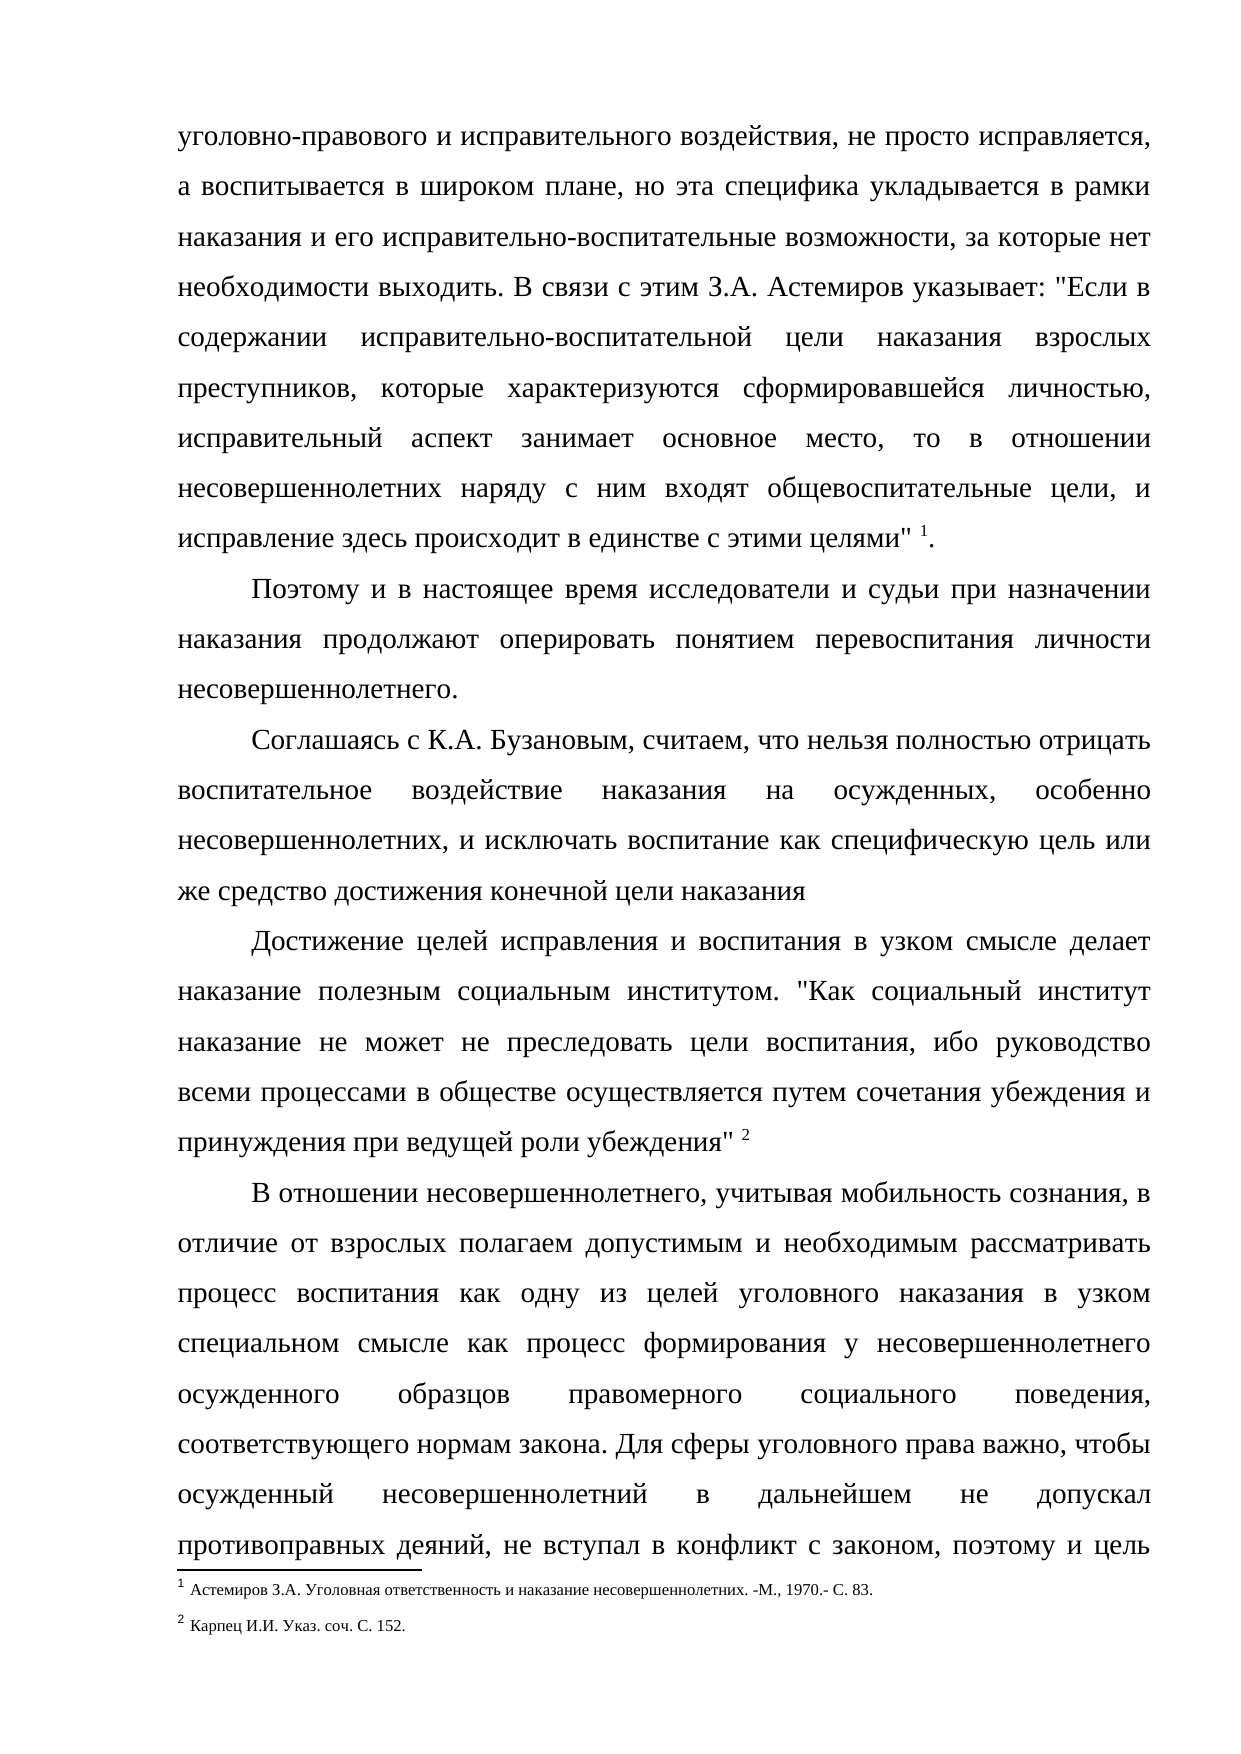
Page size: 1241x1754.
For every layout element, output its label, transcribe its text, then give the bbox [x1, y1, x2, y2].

text Достижение целей исправления и воспитания в узком смысле делает наказание полезным социальным институтом. "Как социальный институт наказание не может не преследовать цели воспитания, ибо руководство всеми процессами в обществе осуществляется путем сочетания убеждения и принуждения при ведущей роли убеждения" [177, 923, 1152, 1158]
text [177, 1175, 1152, 1560]
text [177, 118, 1152, 554]
text Соглашаясь с К.А. Бузановым, считаем, что нельзя полностью отрицать воспитательное воздействие наказания на осужденных, особенно несовершеннолетних, и исключать воспитание как специфическую цель или же средство достижения конечной цели наказания [177, 722, 1152, 906]
text Поэтому и в настоящее время исследователи и судьи при назначении наказания продолжают оперировать понятием перевоспитания личности несовершеннолетнего. [177, 571, 1152, 705]
